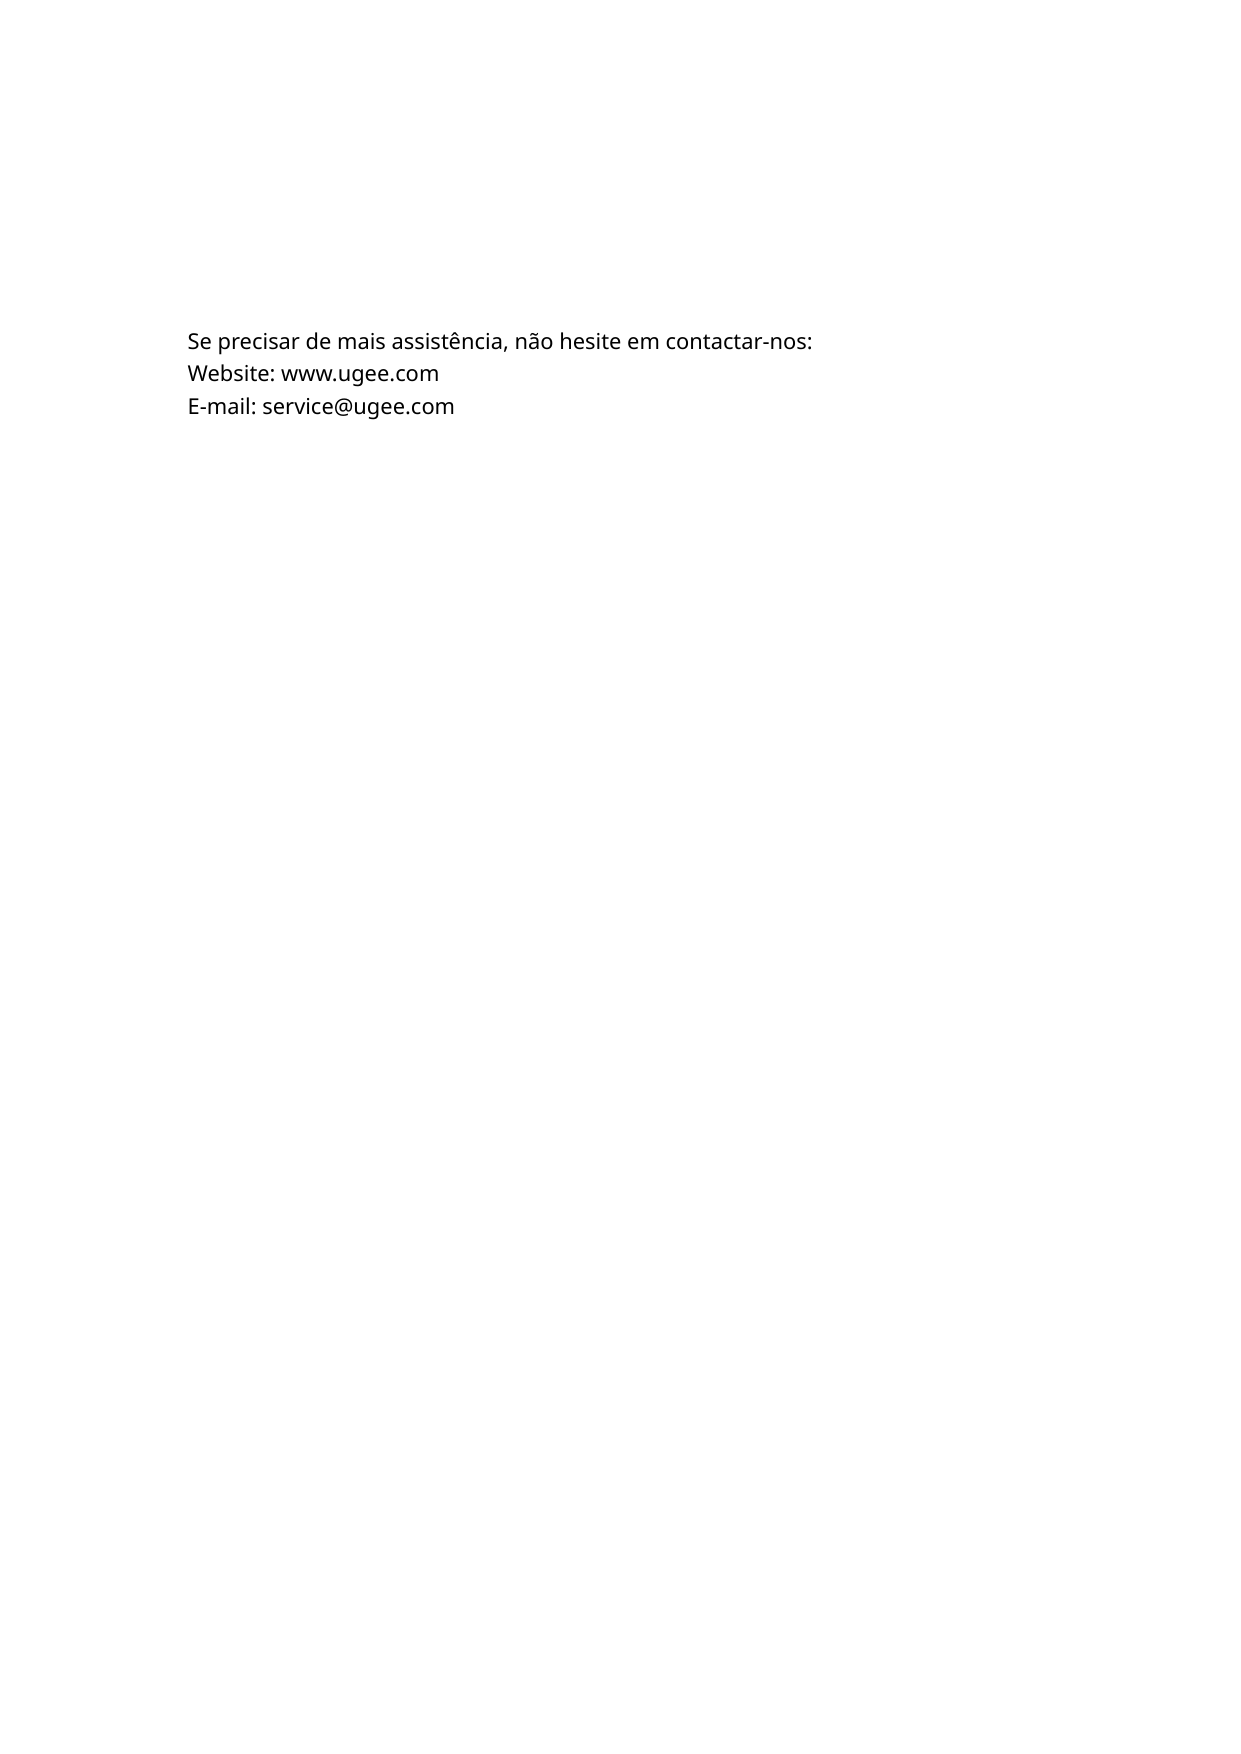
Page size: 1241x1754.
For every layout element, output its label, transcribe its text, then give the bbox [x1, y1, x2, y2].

text Se precisar de mais assistência, não hesite em contactar-nos: [187, 324, 1053, 357]
text E-mail: service@ugee.com [187, 389, 1053, 422]
text Website: www.ugee.com [187, 357, 1053, 389]
